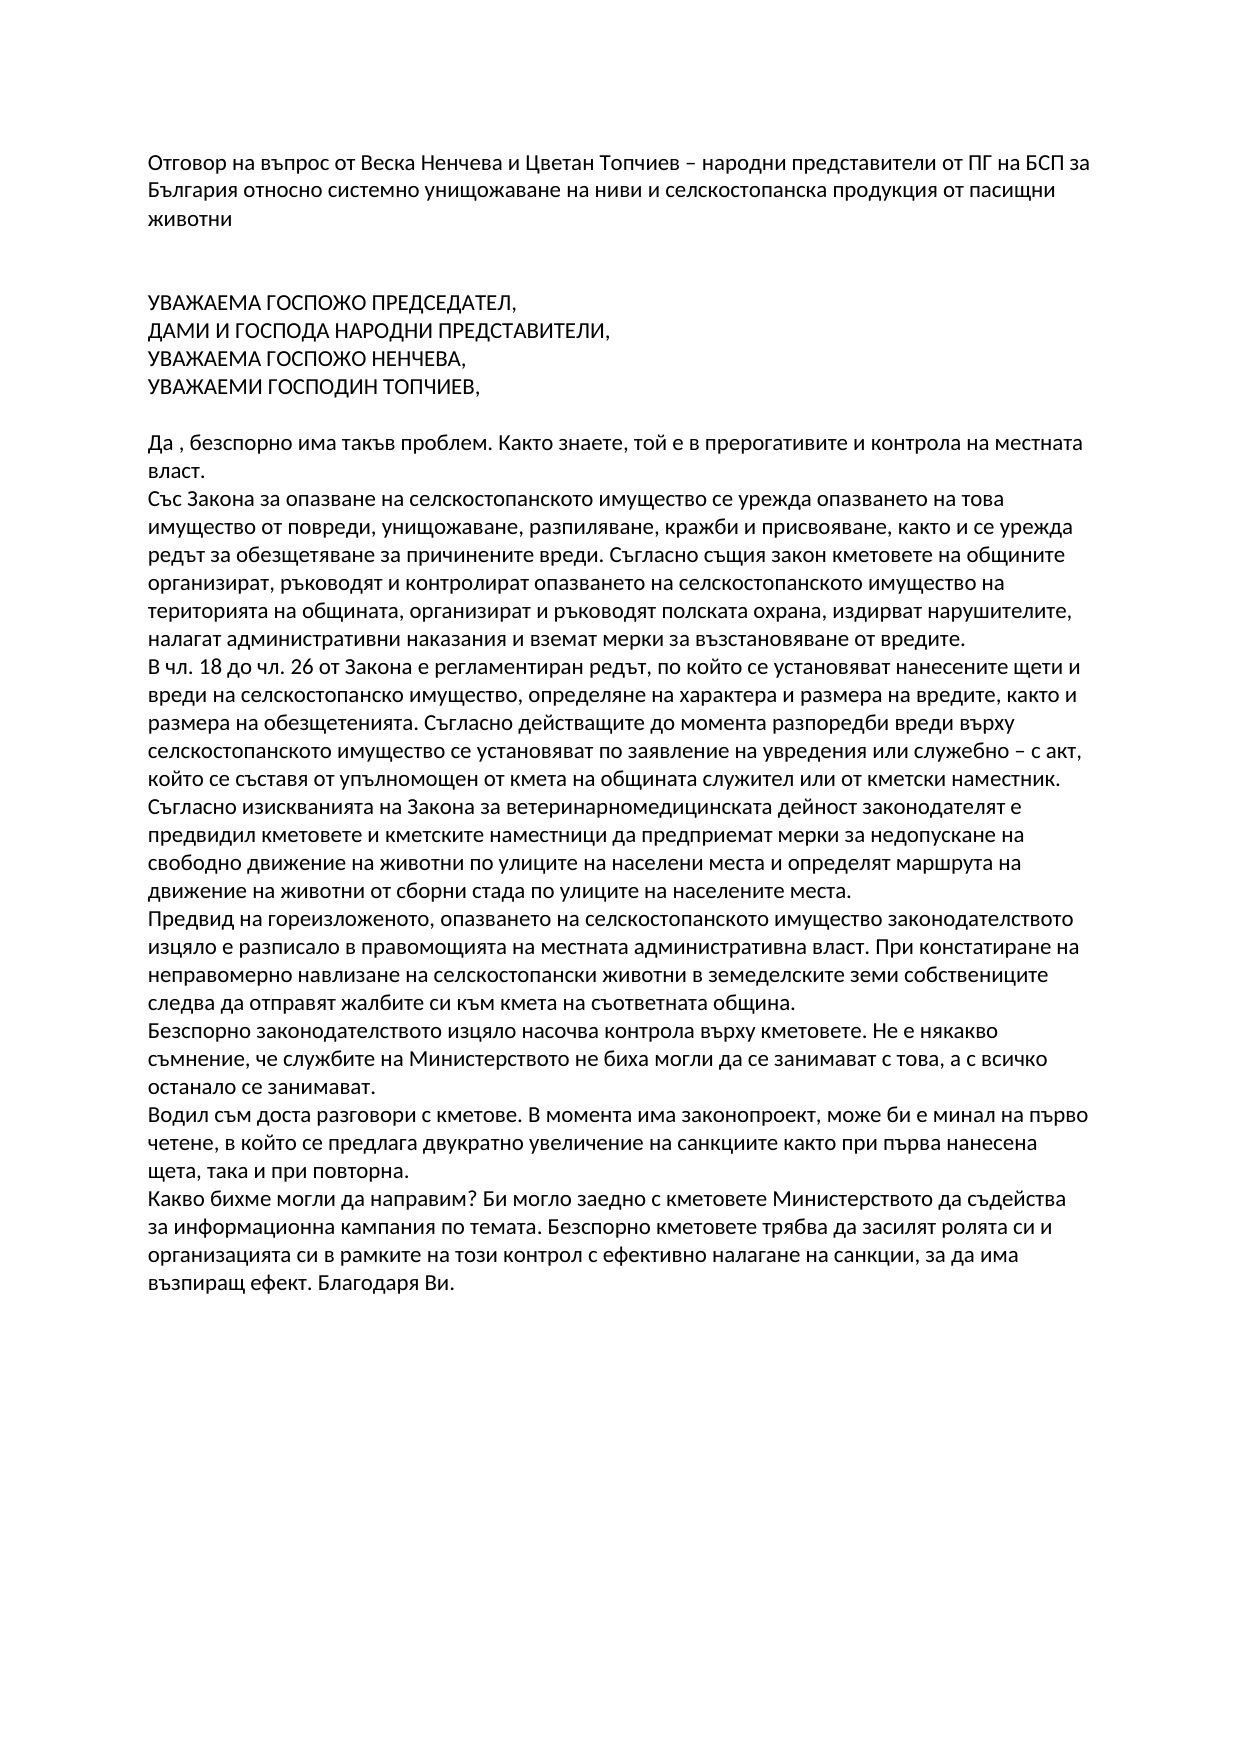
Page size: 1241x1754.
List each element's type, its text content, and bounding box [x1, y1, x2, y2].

text Какво бихме могли да направим? Би могло заедно с кметовете Министерството да съдейства за информационна кампания по темата. Безспорно кметовете трябва да засилят ролята си и организацията си в рамките на този контрол с ефективно налагане на санкции, за да има възпиращ ефект. Благодаря Ви. [148, 1184, 1093, 1296]
text В чл. 18 до чл. 26 от Закона е регламентиран редът, по който се установяват нанесените щети и вреди на селскостопанско имущество, определяне на характера и размера на вредите, както и размера на обезщетенията. Съгласно действащите до момента разпоредби вреди върху селскостопанското имущество се установяват по заявление на увредения или служебно – с акт, който се съставя от упълномощен от кмета на общината служител или от кметски наместник. [148, 652, 1093, 792]
text Със Закона за опазване на селскостопанското имущество се урежда опазването на това имущество от повреди, унищожаване, разпиляване, кражби и присвояване, както и се урежда редът за обезщетяване за причинените вреди. Съгласно същия закон кметовете на общините организират, ръководят и контролират опазването на селскостопанското имущество на територията на общината, организират и ръководят полската охрана, издирват нарушителите, налагат административни наказания и вземат мерки за възстановяване от вредите. [148, 484, 1093, 652]
text Водил съм доста разговори с кметове. В момента има законопроект, може би е минал на първо четене, в който се предлага двукратно увеличение на санкциите както при първа нанесена щета, така и при повторна. [148, 1100, 1093, 1184]
text ДАМИ И ГОСПОДА НАРОДНИ ПРЕДСТАВИТЕЛИ, [148, 316, 1093, 344]
text Отговор на въпрос от Веска Ненчева и Цветан Топчиев – народни представители от ПГ на БСП за България относно системно унищожаване на ниви и селскостопанска продукция от пасищни животни [148, 148, 1093, 232]
text УВАЖАЕМИ ГОСПОДИН ТОПЧИЕВ, [148, 372, 1093, 400]
text УВАЖАЕМА ГОСПОЖО ПРЕДСЕДАТЕЛ, [148, 288, 1093, 316]
text Съгласно изискванията на Закона за ветеринарномедицинската дейност законодателят е предвидил кметовете и кметските наместници да предприемат мерки за недопускане на свободно движение на животни по улиците на населени места и определят маршрута на движение на животни от сборни стада по улиците на населените места. [148, 792, 1093, 904]
text Безспорно законодателството изцяло насочва контрола върху кметовете. Не е някакво съмнение, че службите на Министерството не биха могли да се занимават с това, а с всичко останало се занимават. [148, 1016, 1093, 1100]
text Предвид на гореизложеното, опазването на селскостопанското имущество законодателството изцяло е разписало в правомощията на местната административна власт. При констатиране на неправомерно навлизане на селскостопански животни в земеделските земи собствениците следва да отправят жалбите си към кмета на съответната община. [148, 904, 1093, 1016]
text УВАЖАЕМА ГОСПОЖО НЕНЧЕВА, [148, 344, 1093, 372]
text Да , безспорно има такъв проблем. Както знаете, той е в прерогативите и контрола на местната власт. [148, 428, 1093, 484]
